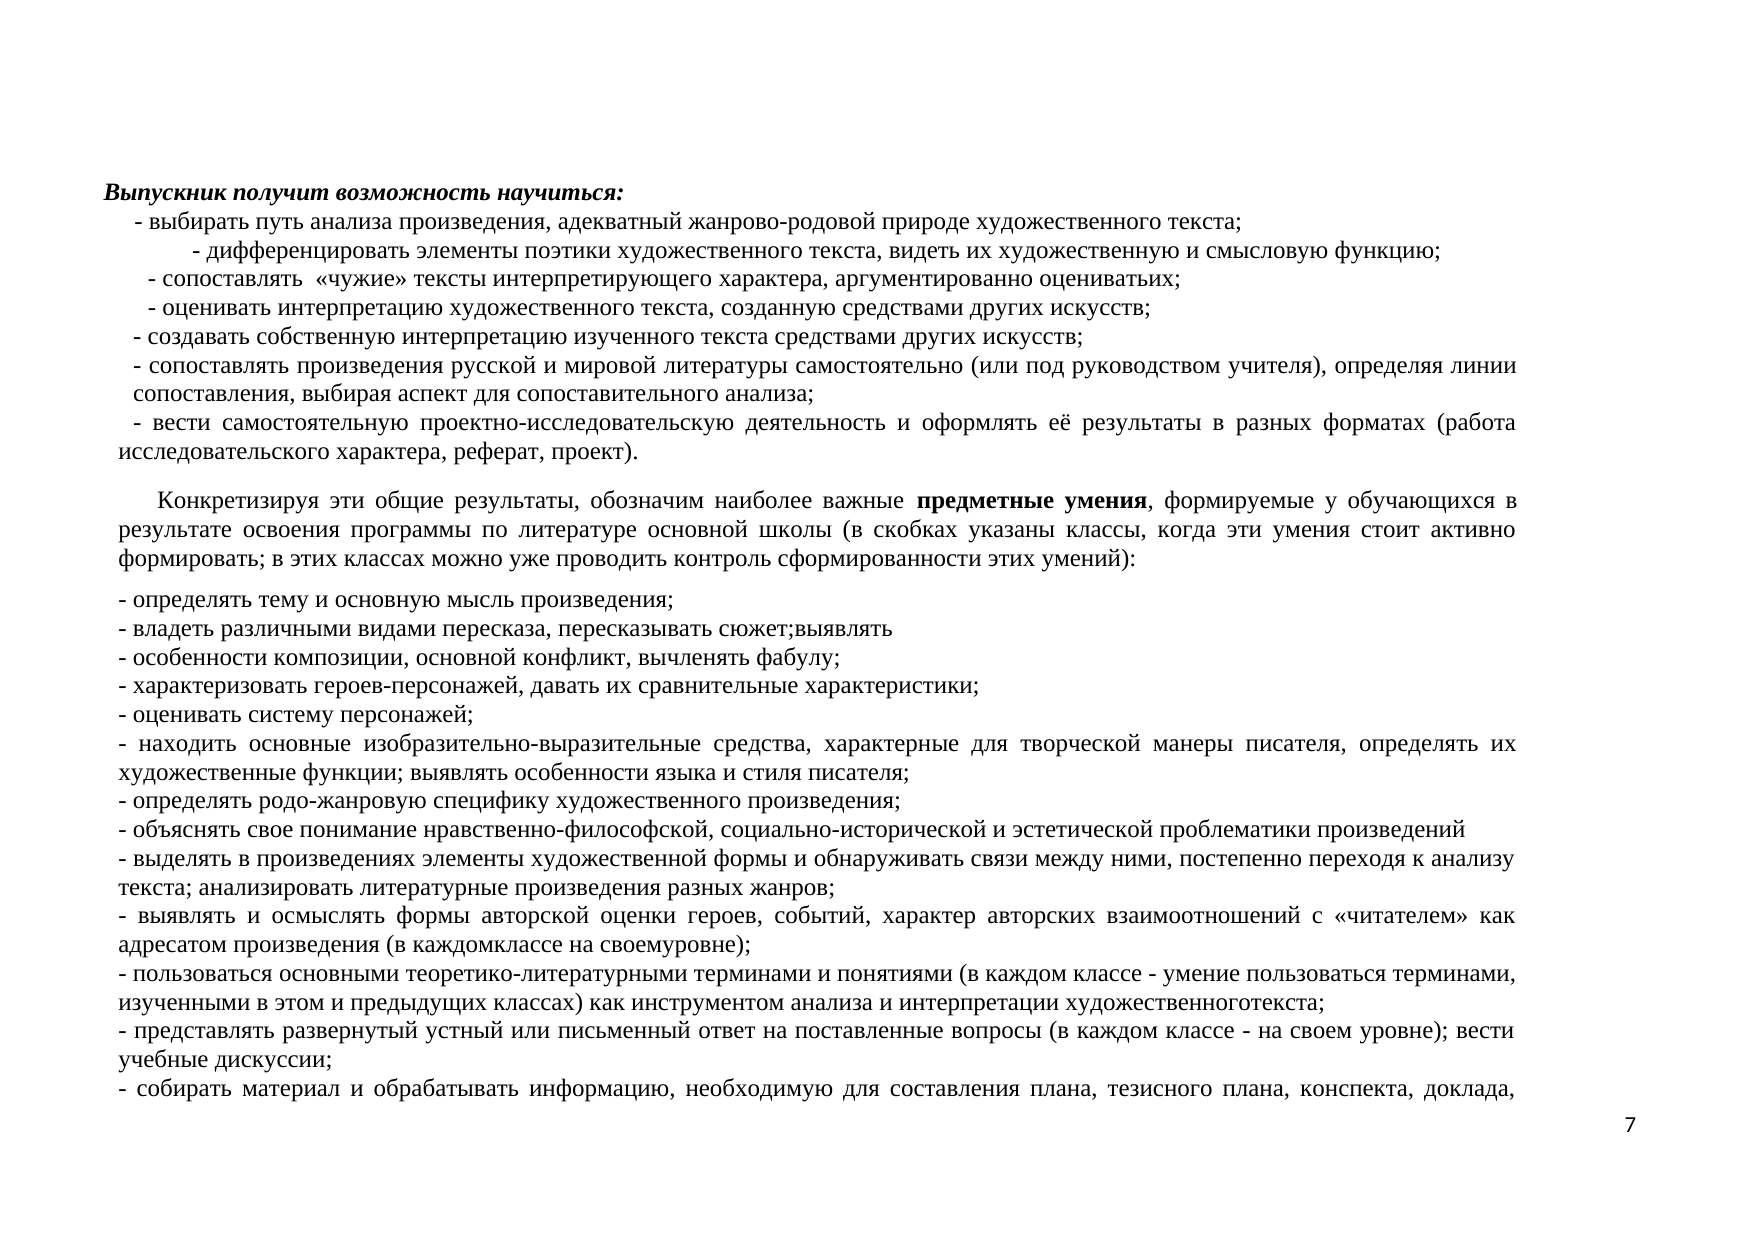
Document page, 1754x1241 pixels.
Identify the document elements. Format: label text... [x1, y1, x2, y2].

list - выделять в произведениях элементы художественной формы и обнаруживать связи между ними, постепенно переходя к анализу текста; анализировать литературные произведения разных жанров; [118, 843, 1517, 901]
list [118, 1073, 1517, 1102]
list - владеть различными видами пересказа, пересказывать сюжет;выявлять [118, 613, 1636, 642]
list - вести самостоятельную проектно-исследовательскую деятельность и оформлять её результаты в разных форматах (работа исследовательского характера, реферат, проект). [118, 407, 1517, 465]
list - определять тему и основную мысль произведения; [118, 584, 1636, 613]
list - особенности композиции, основной конфликт, вычленять фабулу; [118, 642, 1636, 671]
list - дифференцировать элементы поэтики художественного текста, видеть их художественную и смысловую функцию; [148, 235, 1517, 263]
list - сопоставлять «чужие» тексты интерпретирующего характера, аргументированно оцениватьих; [148, 263, 1517, 292]
list - сопоставлять произведения русской и мировой литературы самостоятельно (или под руководством учителя), определяя линии сопоставления, выбирая аспект для сопоставительного анализа; [133, 350, 1518, 407]
text Конкретизируя эти общие результаты, обозначим наиболее важные предметные умения, формируемые у обучающихся в результате освоения программы по литературе основной школы (в скобках указаны классы, когда эти умения стоит активно формировать; в этих классах можно уже проводить контроль сформированности этих умений): [74, 486, 1518, 572]
list - определять родо-жанровую специфику художественного произведения; [118, 786, 1636, 814]
list - характеризовать героев-персонажей, давать их сравнительные характеристики; [118, 671, 1518, 699]
list - оценивать систему персонажей; [118, 699, 1636, 728]
list - выбирать путь анализа произведения, адекватный жанрово-родовой природе художественного текста; [134, 206, 1517, 235]
list - находить основные изобразительно-выразительные средства, характерные для творческой манеры писателя, определять их художественные функции; выявлять особенности языка и стиля писателя; [118, 728, 1518, 786]
list - объяснять свое понимание нравственно-философской, социально-исторической и эстетической проблематики произведений [118, 814, 1518, 843]
list - пользоваться основными теоретико-литературными терминами и понятиями (в каждом классе - умение пользоваться терминами, изученными в этом и предыдущих классах) как инструментом анализа и интерпретации художественноготекста; [118, 958, 1518, 1016]
list - представлять развернутый устный или письменный ответ на поставленные вопросы (в каждом классе - на своем уровне); вести учебные дискуссии; [118, 1016, 1517, 1073]
text Выпускник получит возможность научиться: [103, 177, 1636, 206]
list - оценивать интерпретацию художественного текста, созданную средствами других искусств; [148, 292, 1517, 321]
list - выявлять и осмыслять формы авторской оценки героев, событий, характер авторских взаимоотношений с «читателем» как адресатом произведения (в каждомклассе на своемуровне); [118, 901, 1517, 958]
list - создавать собственную интерпретацию изученного текста средствами других искусств; [133, 321, 1517, 350]
